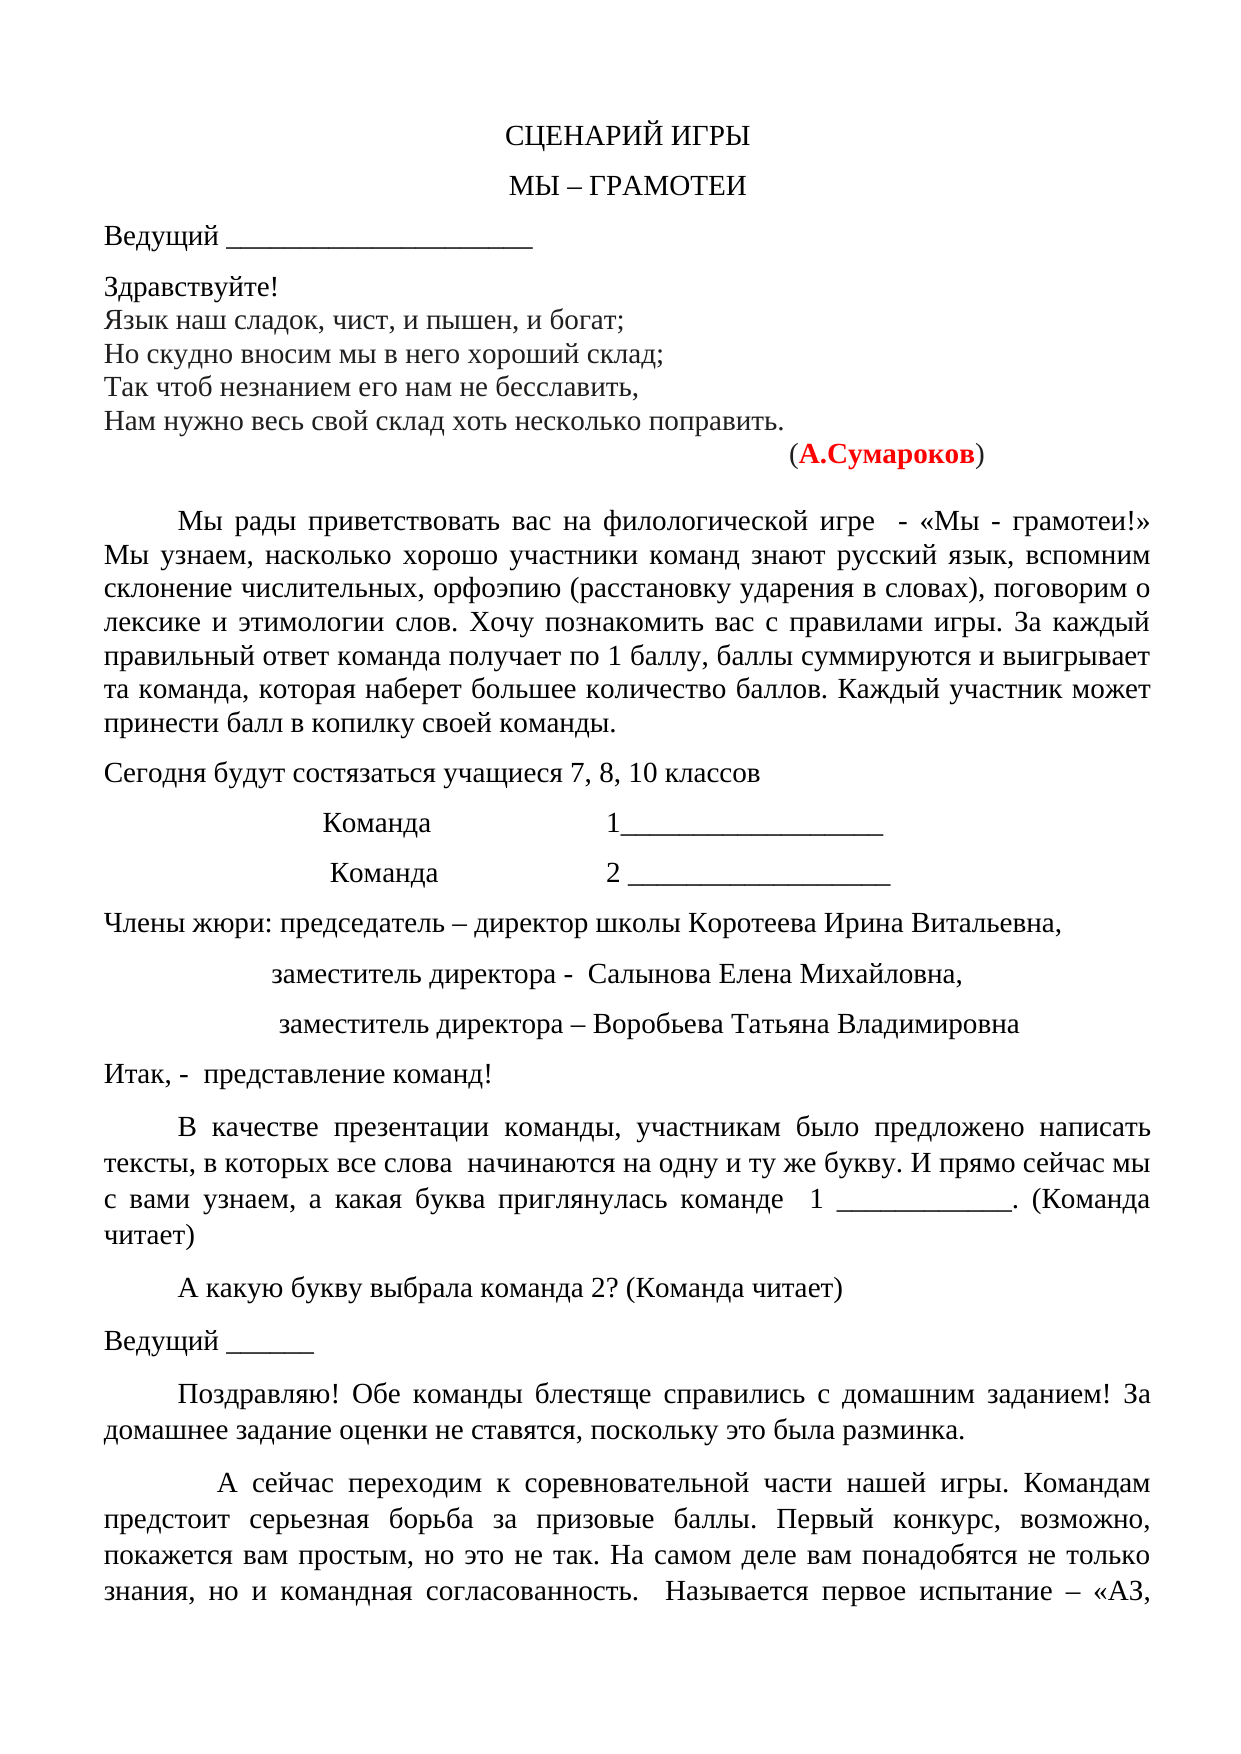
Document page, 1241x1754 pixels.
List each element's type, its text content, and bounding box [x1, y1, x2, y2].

text Так чтоб незнанием его нам не бесславить, [103, 369, 1152, 403]
text (А.Сумароков) [103, 436, 1152, 470]
text Команда 1__________________ [103, 805, 1152, 839]
text Нам нужно весь свой склад хоть несколько поправить. [103, 403, 1152, 436]
text заместитель директора - Салынова Елена Михайловна, [103, 956, 1152, 989]
text Члены жюри: председатель – директор школы Коротеева Ирина Витальевна, [103, 906, 1152, 939]
text Итак, - представление команд! [103, 1056, 1152, 1090]
text Язык наш сладок, чист, и пышен, и богат; [103, 302, 1152, 336]
text Но скудно вносим мы в него хороший склад; [103, 336, 1152, 369]
text Сегодня будут состязаться учащиеся 7, 8, 10 классов [103, 755, 1152, 788]
text А какую букву выбрала команда 2? (Команда читает) [103, 1270, 1152, 1304]
text Поздравляю! Обе команды блестяще справились с домашним заданием! За домашнее задание оценки не ставятся, поскольку это была разминка. [103, 1376, 1152, 1446]
text Ведущий ______ [103, 1323, 1152, 1357]
text Мы рады приветствовать вас на филологической игре - «Мы - грамотеи!» Мы узнаем, насколько хорошо участники команд знают русский язык, вспомним склонение числительных, орфоэпию (расстановку ударения в словах), поговорим о лексике и этимологии слов. Хочу познакомить вас с правилами игры. За каждый правильный ответ команда получает по 1 баллу, баллы суммируются и выигрывает та команда, которая наберет большее количество баллов. Каждый участник может принести балл в копилку своей команды. [103, 503, 1152, 738]
text МЫ – ГРАМОТЕИ [103, 168, 1152, 202]
text Ведущий _____________________ [103, 218, 1152, 252]
text Команда 2 __________________ [103, 855, 1152, 889]
text Здравствуйте! [103, 269, 1152, 302]
text СЦЕНАРИЙ ИГРЫ [103, 118, 1152, 152]
text В качестве презентации команды, участникам было предложено написать тексты, в которых все слова начинаются на одну и ту же букву. И прямо сейчас мы с вами узнаем, а какая буква приглянулась команде 1 ____________. (Команда читает) [103, 1109, 1152, 1251]
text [103, 1465, 1152, 1607]
text заместитель директора – Воробьева Татьяна Владимировна [103, 1006, 1152, 1039]
